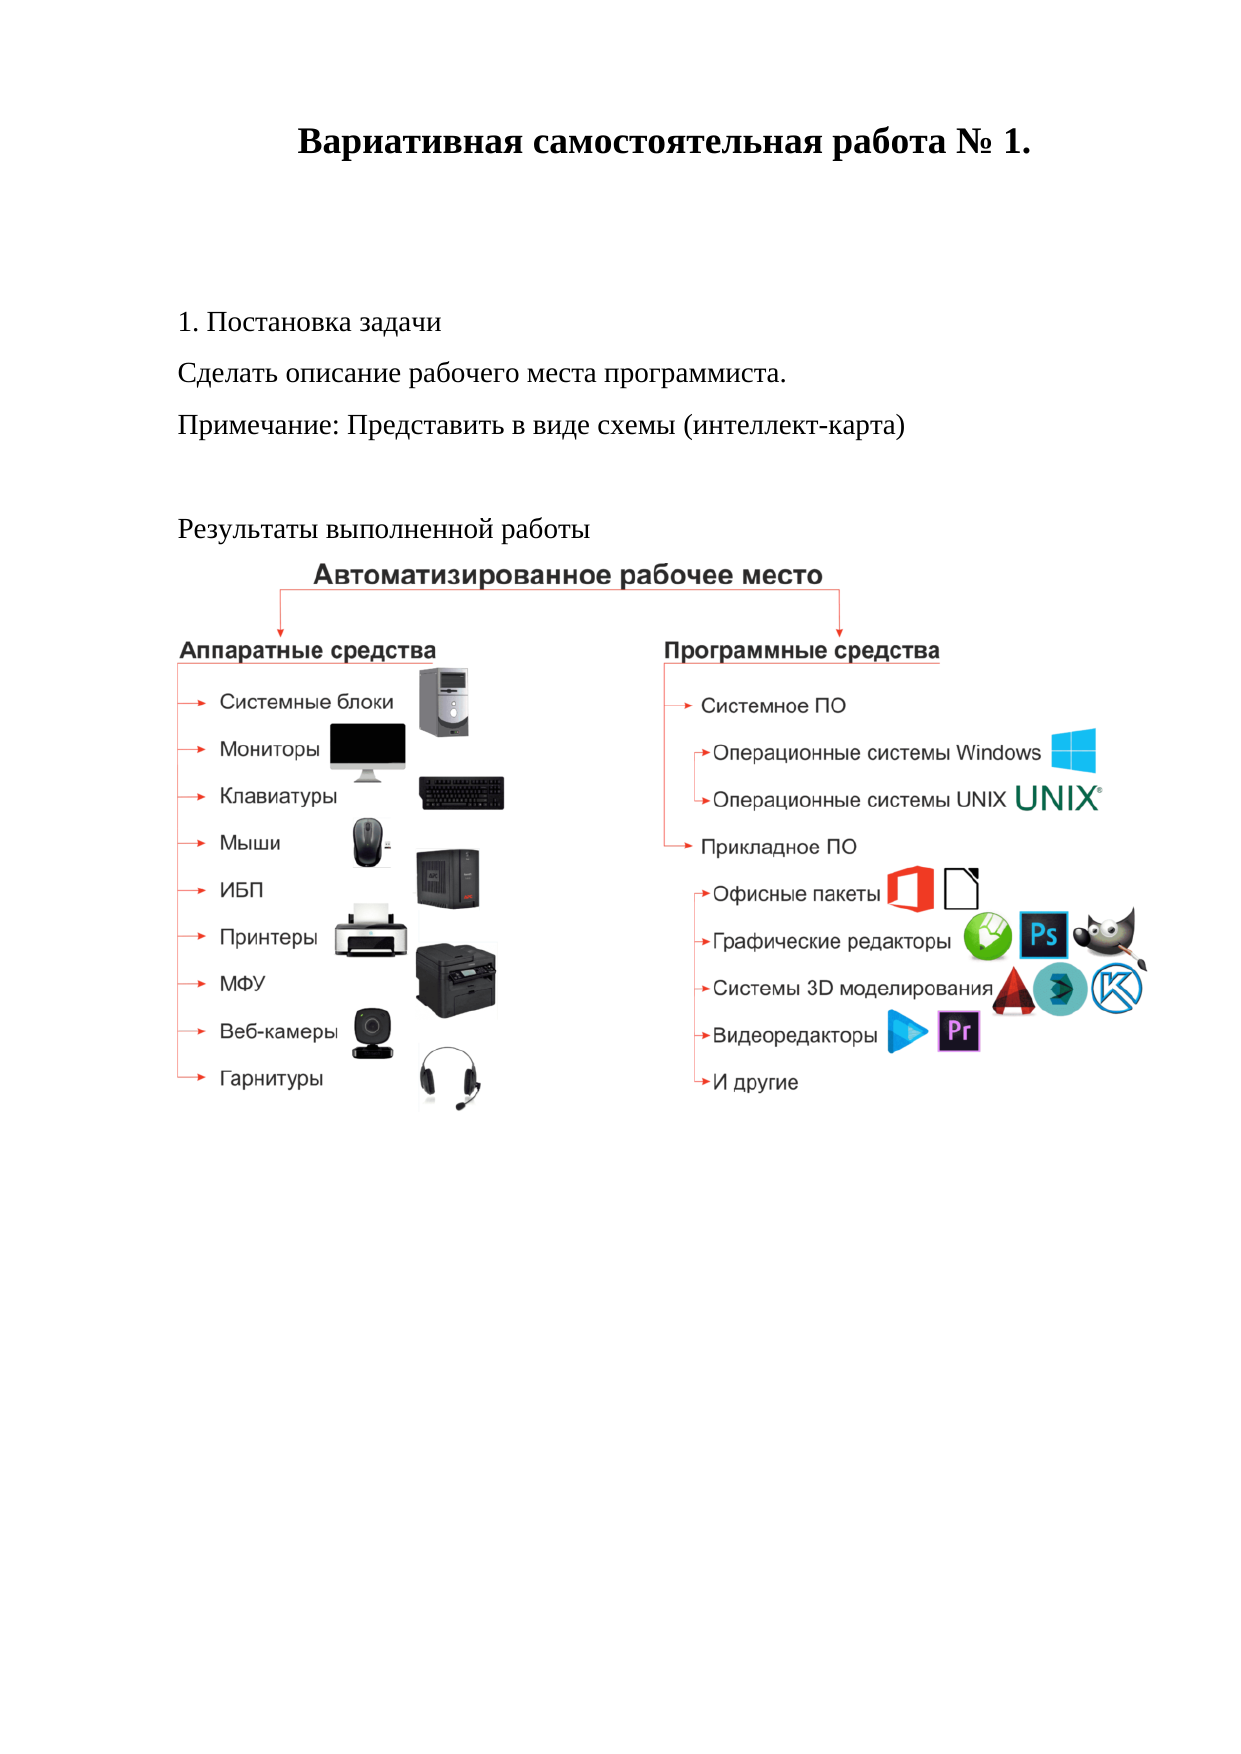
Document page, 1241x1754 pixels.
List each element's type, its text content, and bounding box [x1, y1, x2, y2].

text Результаты выполненной работы [177, 511, 1152, 545]
text Примечание: Представить в виде схемы (интеллект-карта) [177, 407, 1152, 441]
text Сделать описание рабочего места программиста. [177, 356, 1152, 389]
text 1. Постановка задачи [177, 304, 1152, 337]
picture [177, 563, 1152, 1112]
text Вариативная самостоятельная работа № 1. [177, 118, 1152, 161]
